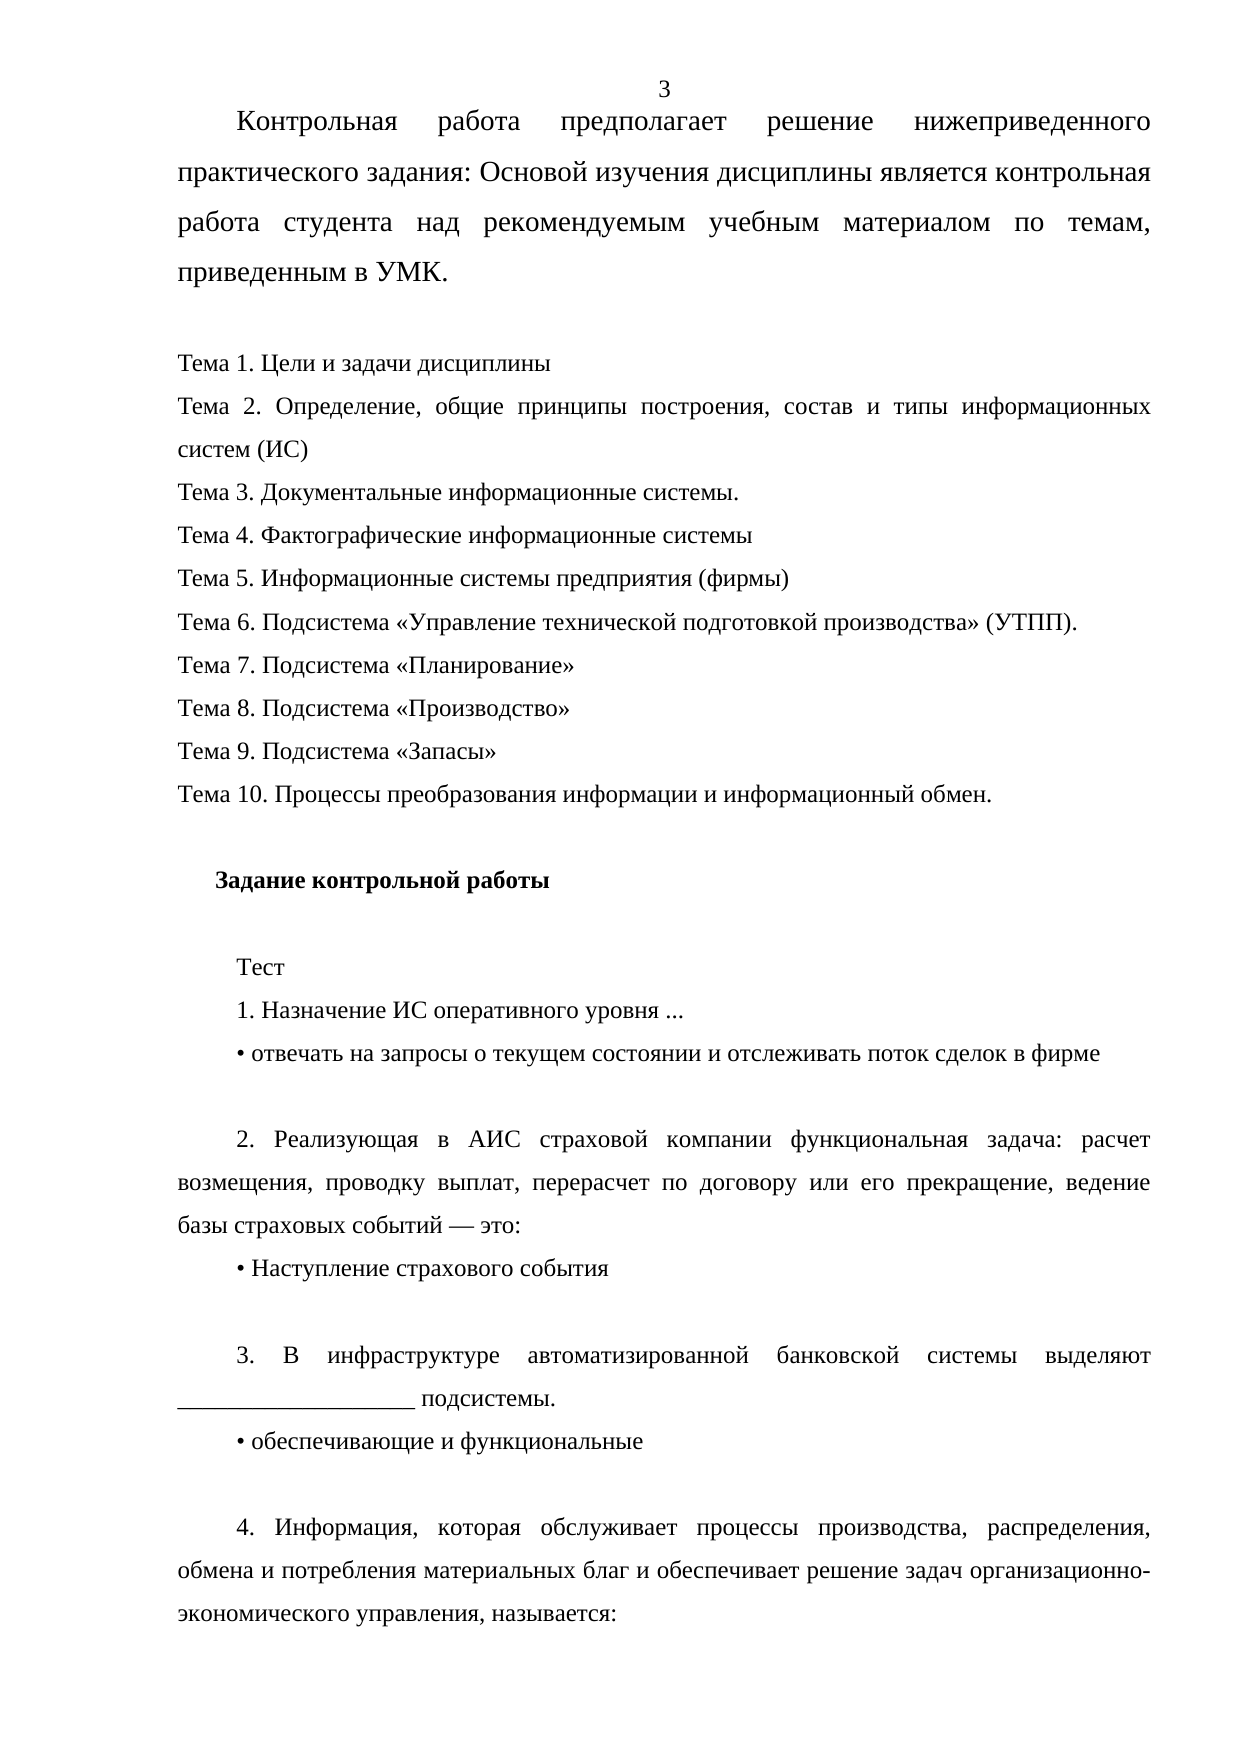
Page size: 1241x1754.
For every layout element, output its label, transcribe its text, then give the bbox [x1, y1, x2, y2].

text Тема 6. Подсистема «Управление технической подготовкой производства» (УТПП). [177, 607, 1152, 635]
text 3. В инфраструктуре автоматизированной банковской системы выделяют ___________________ подсистемы. [177, 1340, 1152, 1412]
text 2. Реализующая в АИС страховой компании функциональная задача: расчет возмещения, проводку выплат, перерасчет по договору или его прекращение, ведение базы страховых событий — это: [177, 1124, 1152, 1239]
text Задание контрольной работы [177, 865, 1152, 894]
text Тема 9. Подсистема «Запасы» [177, 736, 1152, 765]
text Тема 5. Информационные системы предприятия (фирмы) [177, 563, 1152, 592]
text Тема 2. Определение, общие принципы построения, состав и типы информационных систем (ИС) [177, 391, 1152, 463]
text Тема 10. Процессы преобразования информации и информационный обмен. [177, 779, 1152, 808]
text 4. Информация, которая обслуживает процессы производства, распределения, обмена и потребления материальных благ и обеспечивает решение задач организационно-экономического управления, называется: [177, 1512, 1152, 1627]
text Тест [177, 952, 1152, 980]
text Тема 3. Документальные информационные системы. [177, 477, 1152, 506]
text Тема 8. Подсистема «Производство» [177, 693, 1152, 722]
text • Наступление страхового события [177, 1253, 1152, 1282]
text Тема 1. Цели и задачи дисциплины [177, 348, 1152, 377]
text Контрольная работа предполагает решение нижеприведенного практического задания: Основой изучения дисциплины является контрольная работа студента над рекомендуемым учебным материалом по темам, приведенным в УМК. [177, 103, 1152, 288]
text • обеспечивающие и функциональные [177, 1426, 1152, 1455]
text • отвечать на запросы о текущем состоянии и отслеживать поток сделок в фирме [177, 1038, 1152, 1067]
text 1. Назначение ИС оперативного уровня ... [177, 995, 1152, 1023]
text Тема 4. Фактографические информационные системы [177, 520, 1152, 549]
text Тема 7. Подсистема «Планирование» [177, 650, 1152, 678]
